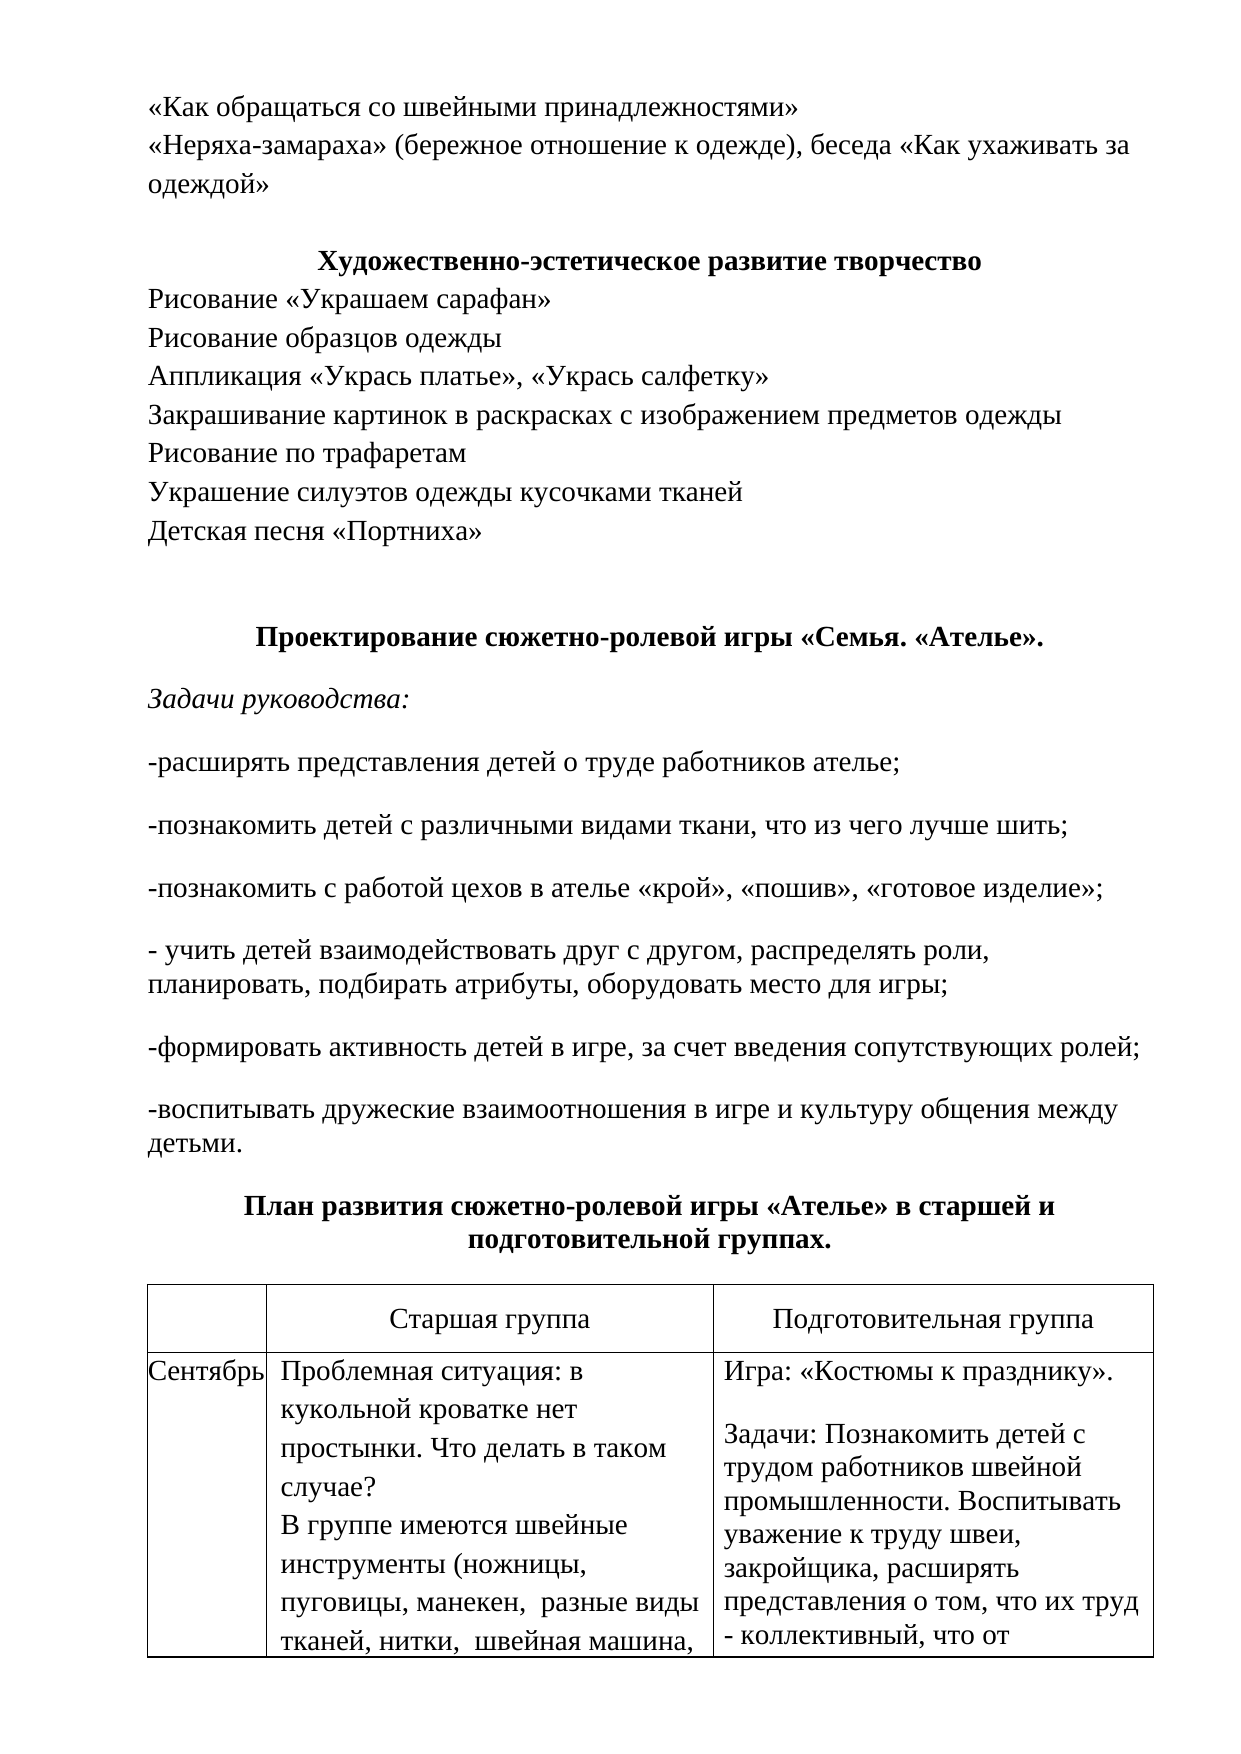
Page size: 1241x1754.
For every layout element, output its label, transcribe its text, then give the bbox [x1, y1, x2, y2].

text Украшение силуэтов одежды кусочками тканей [148, 474, 1152, 508]
table_header Подготовительная группа [714, 1285, 1153, 1352]
text -формировать активность детей в игре, за счет введения сопутствующих ролей; [148, 1029, 1152, 1062]
text Рисование по трафаретам [148, 436, 1152, 469]
text -воспитывать дружеские взаимоотношения в игре и культуру общения между детьми. [148, 1091, 1152, 1158]
table_header Старшая группа [267, 1285, 713, 1352]
table_cell Сентябрь [148, 1353, 266, 1656]
text Рисование «Украшаем сарафан» [148, 281, 1152, 315]
text Художественно-эстетическое развитие творчество [148, 243, 1152, 276]
text - учить детей взаимодействовать друг с другом, распределять роли, планировать, подбирать атрибуты, оборудовать место для игры; [148, 932, 1152, 999]
text Закрашивание картинок в раскрасках с изображением предметов одежды [148, 397, 1152, 431]
text -расширять представления детей о труде работников ателье; [148, 744, 1152, 778]
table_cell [267, 1353, 713, 1656]
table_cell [714, 1353, 1153, 1656]
text «Как обращаться со швейными принадлежностями» [148, 89, 1152, 122]
text Проектирование сюжетно-ролевой игры «Семья. «Ателье». [148, 619, 1152, 652]
text -познакомить с работой цехов в ателье «крой», «пошив», «готовое изделие»; [148, 870, 1152, 903]
text Задачи руководства: [148, 682, 1152, 715]
text Рисование образцов одежды [148, 320, 1152, 353]
text «Неряха-замараха» (бережное отношение к одежде), беседа «Как ухаживать за одеждой» [148, 127, 1152, 199]
text План развития сюжетно-ролевой игры «Ателье» в старшей и подготовительной группах. [148, 1188, 1152, 1255]
text Аппликация «Укрась платье», «Укрась салфетку» [148, 358, 1152, 392]
table_header [148, 1285, 266, 1352]
text -познакомить детей с различными видами ткани, что из чего лучше шить; [148, 807, 1152, 841]
text Детская песня «Портниха» [148, 513, 1152, 546]
